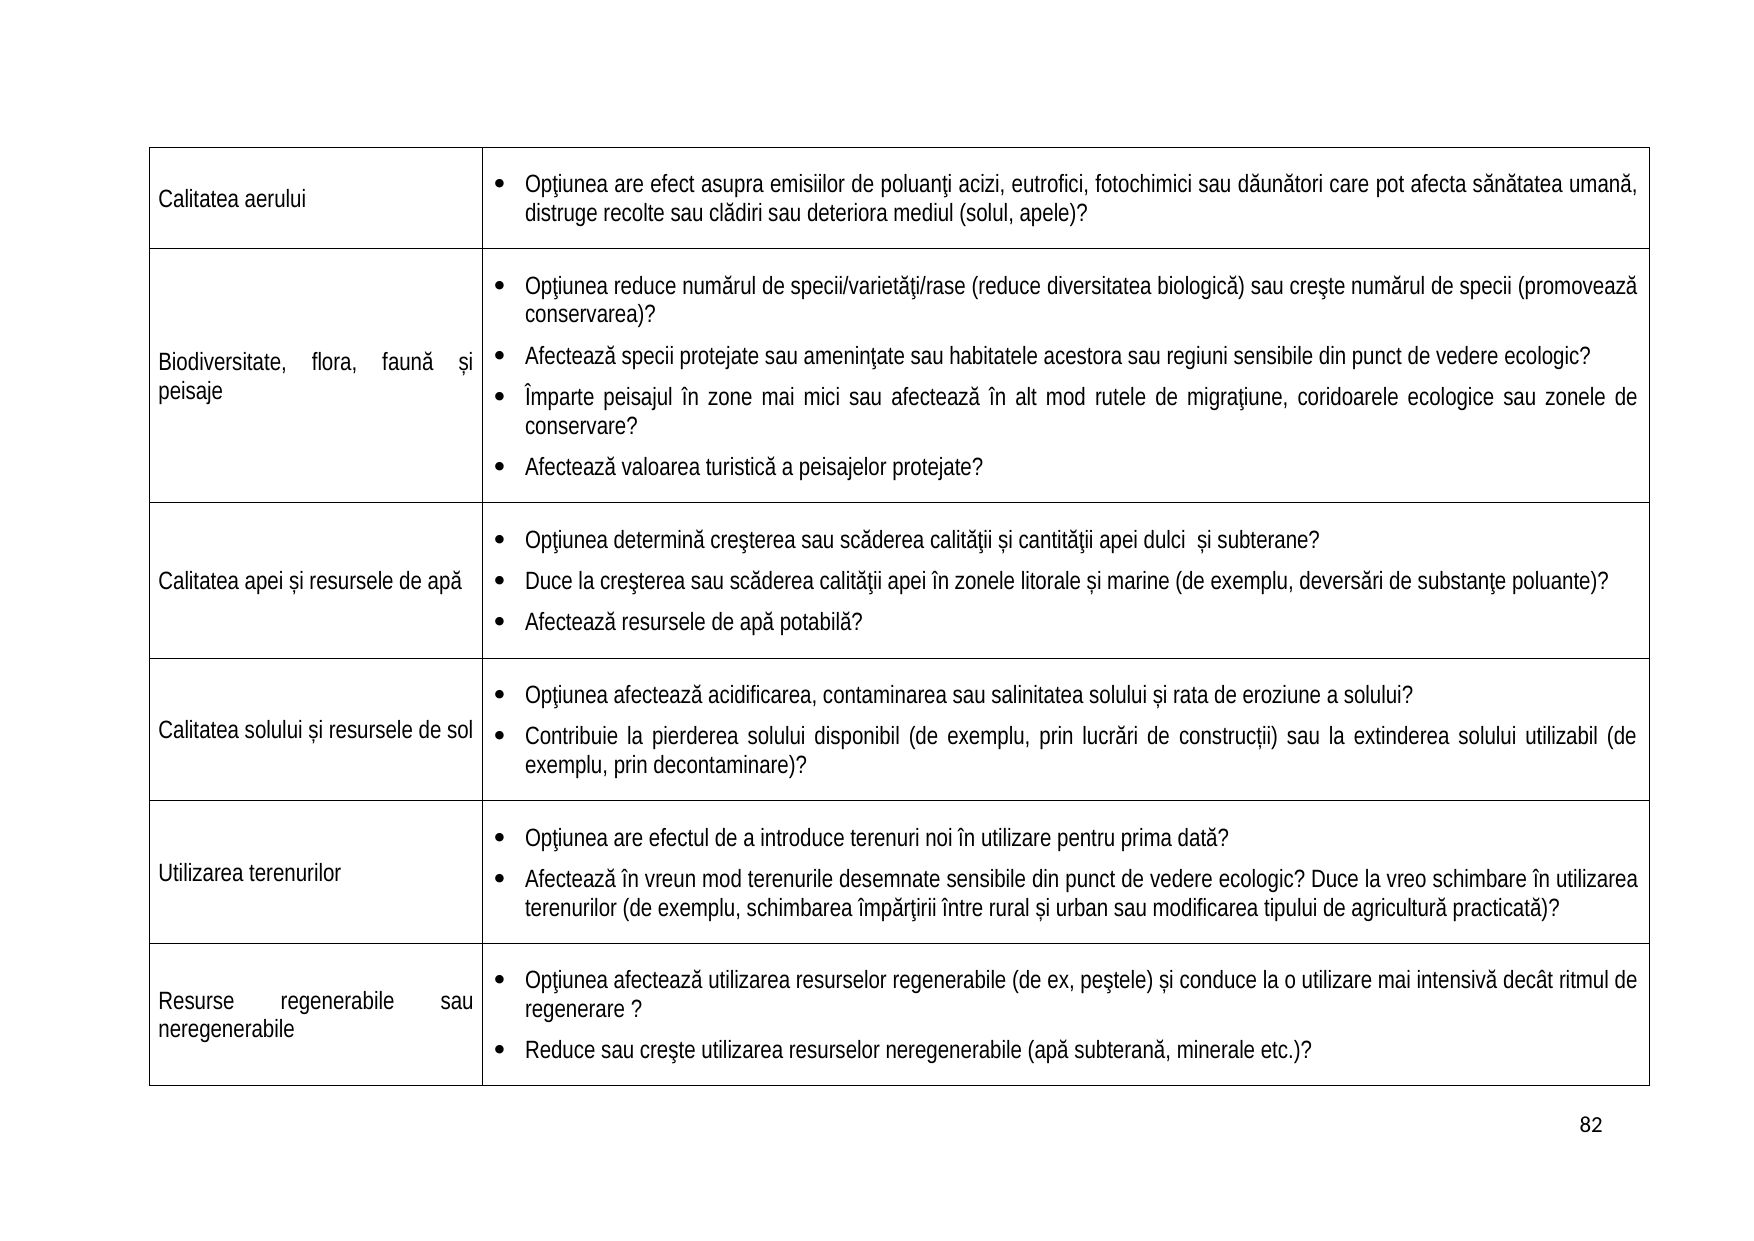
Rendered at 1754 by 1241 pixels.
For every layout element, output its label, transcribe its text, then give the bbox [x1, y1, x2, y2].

table_cell Opţiunea reduce numărul de specii/varietăţi/rase (reduce diversitatea biologică) sau creşte numărul de specii (promovează conservarea)? Afectează specii protejate sau ameninţate sau habitatele acestora sau regiuni sensibile din punct de vedere ecologic? Împarte peisajul în zone mai mici sau afectează în alt mod rutele de migraţiune, coridoarele ecologice sau zonele de conservare? Afectează valoarea turistică a peisajelor protejate? [483, 249, 1649, 502]
table_cell Calitatea apei și resursele de apă [150, 503, 482, 657]
table_cell Calitatea solului și resursele de sol [150, 659, 482, 800]
table_cell Calitatea aerului [150, 148, 482, 248]
table_cell Opţiunea afectează utilizarea resurselor regenerabile (de ex, peştele) și conduce la o utilizare mai intensivă decât ritmul de regenerare ? Reduce sau creşte utilizarea resurselor neregenerabile (apă subterană, minerale etc.)? [483, 944, 1649, 1085]
table_cell Resurse regenerabile sau neregenerabile [150, 944, 482, 1085]
table_cell Opţiunea determină creşterea sau scăderea calităţii și cantităţii apei dulci și subterane? Duce la creşterea sau scăderea calităţii apei în zonele litorale și marine (de exemplu, deversări de substanţe poluante)? Afectează resursele de apă potabilă? [483, 503, 1649, 657]
table_cell Opţiunea afectează acidificarea, contaminarea sau salinitatea solului și rata de eroziune a solului? Contribuie la pierderea solului disponibil (de exemplu, prin lucrări de construcții) sau la extinderea solului utilizabil (de exemplu, prin decontaminare)? [483, 659, 1649, 800]
table_cell Opţiunea are efectul de a introduce terenuri noi în utilizare pentru prima dată? Afectează în vreun mod terenurile desemnate sensibile din punct de vedere ecologic? Duce la vreo schimbare în utilizarea terenurilor (de exemplu, schimbarea împărţirii între rural și urban sau modificarea tipului de agricultură practicată)? [483, 801, 1649, 943]
table_cell Opţiunea are efect asupra emisiilor de poluanţi acizi, eutrofici, fotochimici sau dăunători care pot afecta sănătatea umană, distruge recolte sau clădiri sau deteriora mediul (solul, apele)? [483, 148, 1649, 248]
table_cell Biodiversitate, flora, faună și peisaje [150, 249, 482, 502]
table_cell Utilizarea terenurilor [150, 801, 482, 943]
